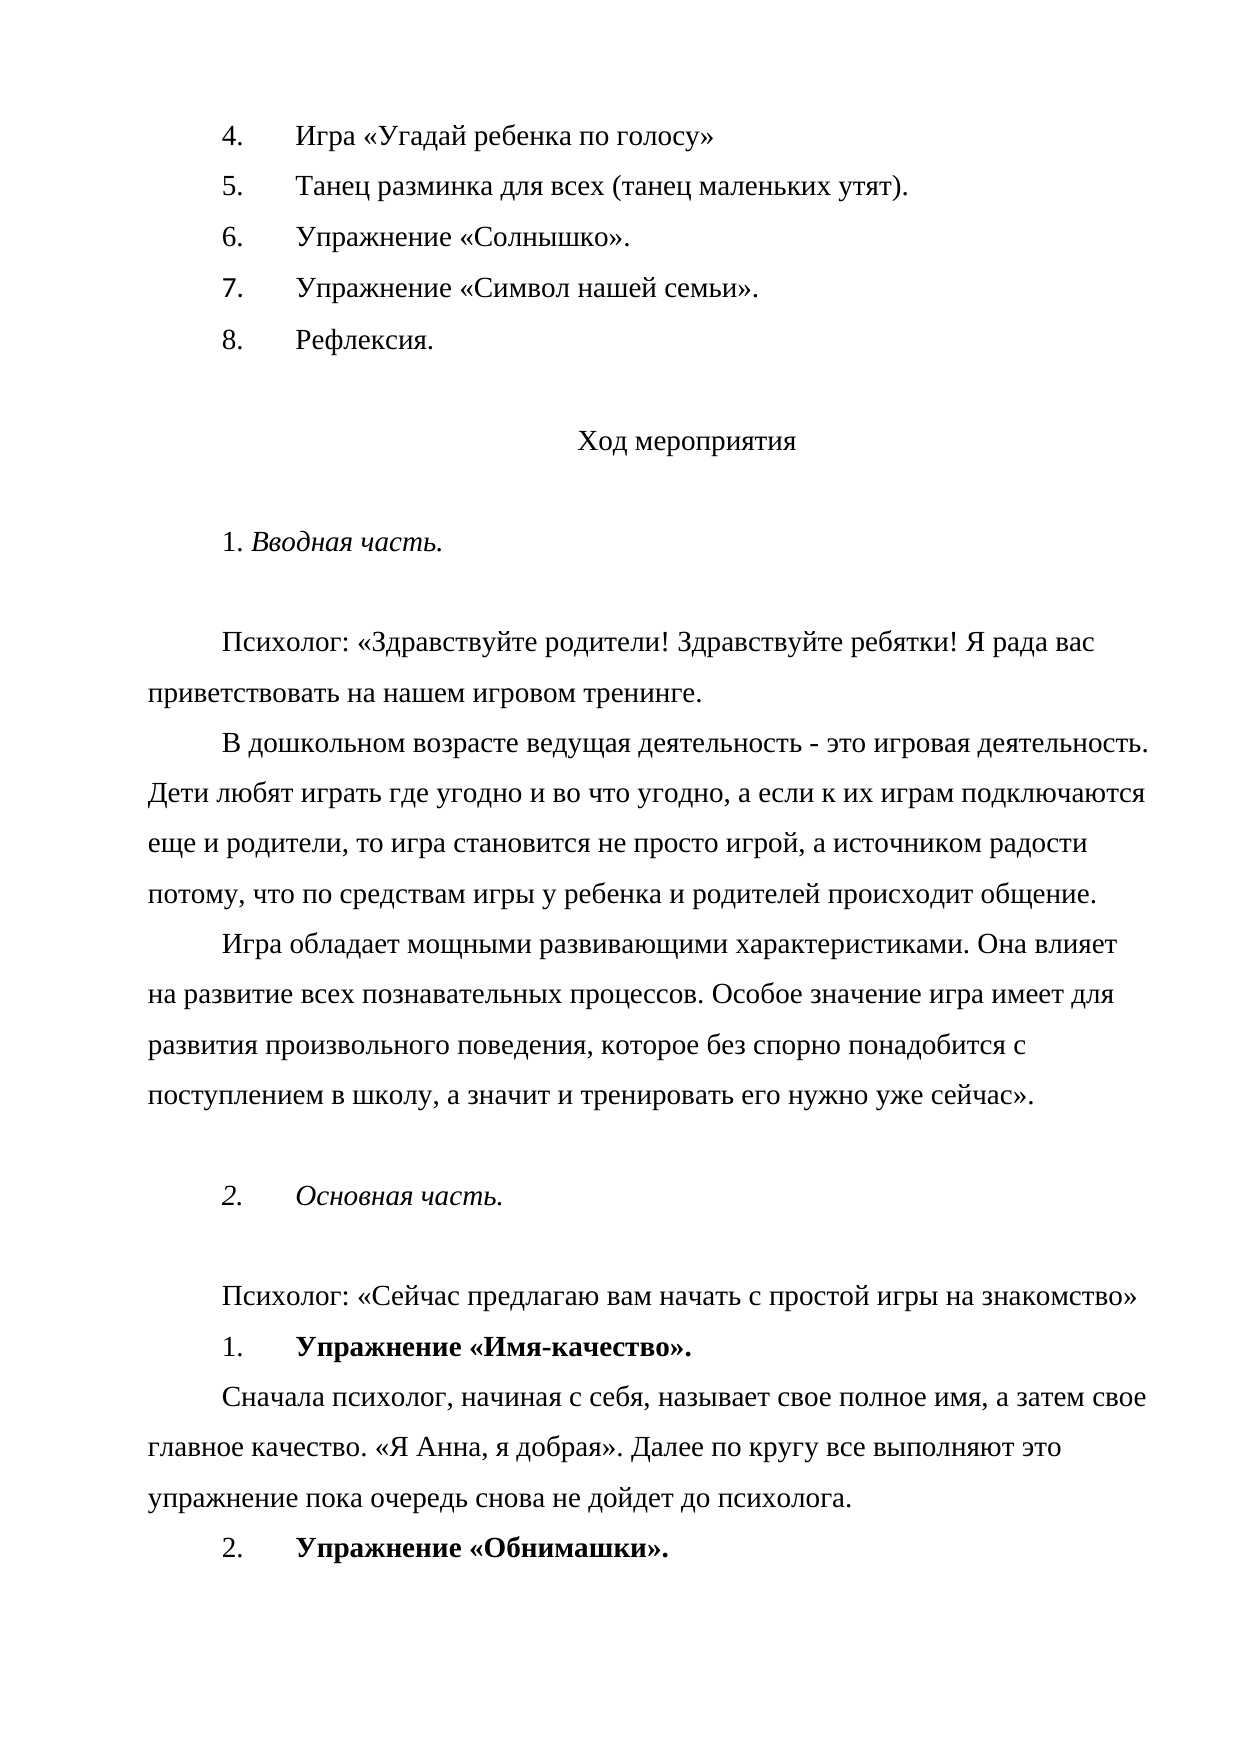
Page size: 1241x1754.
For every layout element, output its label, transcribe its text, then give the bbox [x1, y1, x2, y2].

text Ход мероприятия [148, 423, 1152, 457]
list Рефлексия. [148, 322, 1152, 356]
list Упражнение «Символ нашей семьи». [148, 269, 1152, 305]
list Основная часть. [148, 1178, 1152, 1211]
text В дошкольном возрасте ведущая деятельность - это игровая деятельность. Дети любят играть где угодно и во что угодно, а если к их играм подключаются еще и родители, то игра становится не просто игрой, а источником радости потому, что по средствам игры у ребенка и родителей происходит общение. [148, 725, 1152, 909]
list Упражнение «Солнышко». [148, 219, 1152, 252]
text Игра обладает мощными развивающими характеристиками. Она влияет на развитие всех познавательных процессов. Особое значение игра имеет для развития произвольного поведения, которое без спорно понадобится с поступлением в школу, а значит и тренировать его нужно уже сейчас». [148, 926, 1152, 1111]
list Упражнение «Обнимашки». [148, 1530, 1152, 1563]
text Психолог: «Здравствуйте родители! Здравствуйте ребятки! Я рада вас приветствовать на нашем игровом тренинге. [148, 624, 1152, 708]
text Психолог: «Сейчас предлагаю вам начать с простой игры на знакомство» [148, 1278, 1152, 1312]
text Сначала психолог, начиная с себя, называет свое полное имя, а затем свое главное качество. «Я Анна, я добрая». Далее по кругу все выполняют это упражнение пока очередь снова не дойдет до психолога. [148, 1379, 1152, 1513]
text 1. Вводная часть. [148, 524, 1152, 557]
list Танец разминка для всех (танец маленьких утят). [148, 168, 1152, 202]
list Игра «Угадай ребенка по голосу» [148, 118, 1152, 152]
list Упражнение «Имя-качество». [148, 1329, 1152, 1362]
